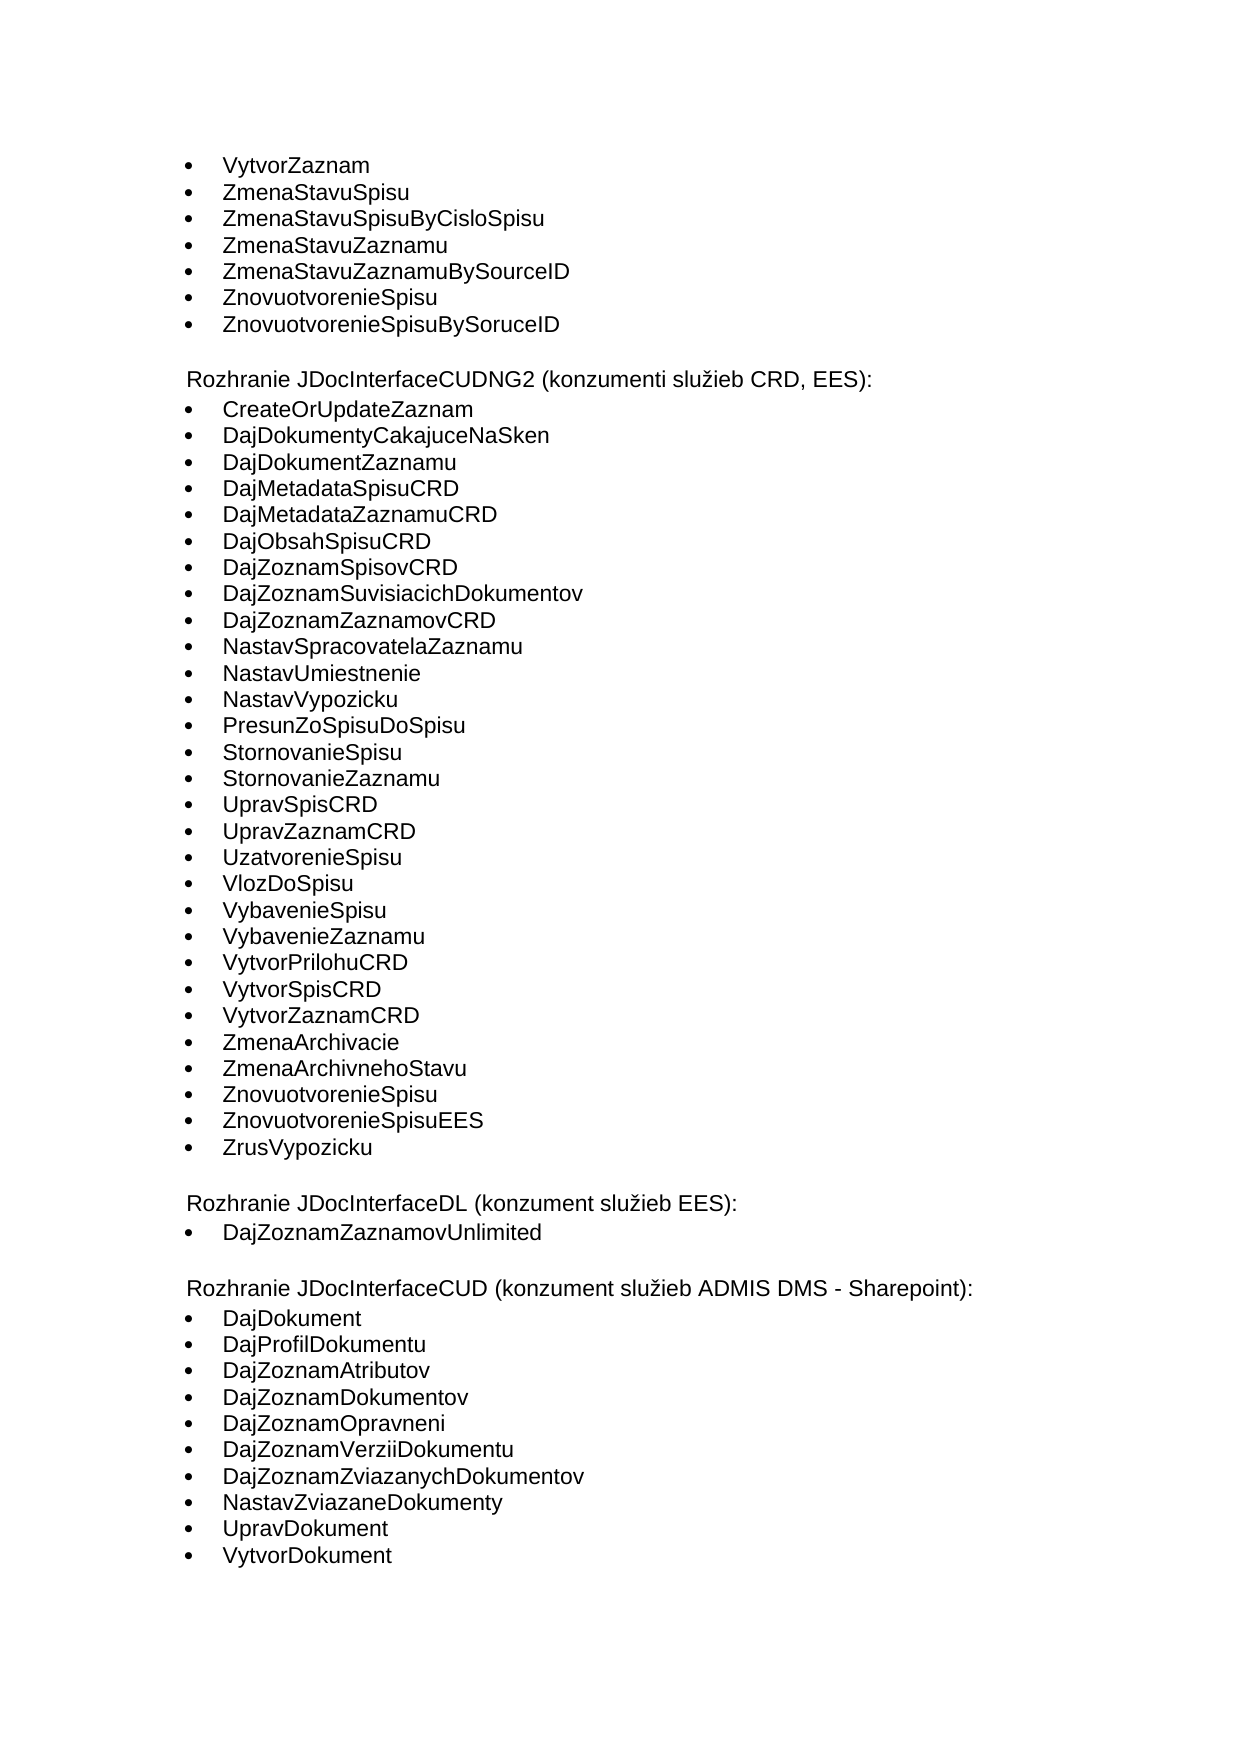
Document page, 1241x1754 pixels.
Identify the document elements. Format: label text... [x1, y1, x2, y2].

list ZmenaArchivnehoStavu [185, 1055, 1093, 1081]
list NastavSpracovatelaZaznamu [185, 633, 1093, 659]
list DajProfilDokumentu [185, 1331, 1093, 1357]
list DajZoznamSpisovCRD [185, 554, 1093, 580]
list ZmenaStavuZaznamuBySourceID [185, 258, 1093, 284]
text Rozhranie JDocInterfaceDL (konzument služieb EES): [148, 1190, 1092, 1216]
text Rozhranie JDocInterfaceCUD (konzument služieb ADMIS DMS - Sharepoint): [148, 1275, 1092, 1301]
list VytvorZaznam [185, 152, 1093, 179]
list DajZoznamSuvisiacichDokumentov [185, 580, 1093, 607]
list DajZoznamZaznamovCRD [185, 607, 1093, 633]
list UpravDokument [185, 1515, 1093, 1542]
list DajDokumentZaznamu [185, 449, 1093, 475]
list DajZoznamZaznamovUnlimited [185, 1219, 1093, 1246]
list DajDokumentyCakajuceNaSken [185, 422, 1093, 449]
list CreateOrUpdateZaznam [185, 396, 1093, 422]
list VlozDoSpisu [185, 870, 1093, 897]
list UpravZaznamCRD [185, 818, 1093, 844]
list NastavZviazaneDokumenty [185, 1489, 1093, 1515]
list DajZoznamAtributov [185, 1357, 1093, 1383]
list ZmenaArchivacie [185, 1028, 1093, 1055]
list VybavenieSpisu [185, 897, 1093, 923]
list DajMetadataZaznamuCRD [185, 501, 1093, 528]
list DajZoznamVerziiDokumentu [185, 1436, 1093, 1463]
list VybavenieZaznamu [185, 923, 1093, 949]
list DajMetadataSpisuCRD [185, 475, 1093, 501]
list NastavUmiestnenie [185, 659, 1093, 686]
list ZmenaStavuSpisuByCisloSpisu [185, 205, 1093, 232]
text Rozhranie JDocInterfaceCUDNG2 (konzumenti služieb CRD, EES): [148, 366, 1092, 393]
list StornovanieZaznamu [185, 765, 1093, 791]
list UzatvorenieSpisu [185, 844, 1093, 870]
list ZmenaStavuZaznamu [185, 232, 1093, 258]
list ZnovuotvorenieSpisu [185, 284, 1093, 311]
list DajDokument [185, 1304, 1093, 1331]
list ZmenaStavuSpisu [185, 179, 1093, 205]
list PresunZoSpisuDoSpisu [185, 712, 1093, 738]
list StornovanieSpisu [185, 738, 1093, 765]
list ZnovuotvorenieSpisuEES [185, 1107, 1093, 1134]
list ZnovuotvorenieSpisu [185, 1081, 1093, 1107]
list VytvorDokument [185, 1542, 1093, 1568]
list ZrusVypozicku [185, 1134, 1093, 1160]
list DajZoznamDokumentov [185, 1383, 1093, 1410]
list UpravSpisCRD [185, 791, 1093, 818]
list VytvorSpisCRD [185, 976, 1093, 1002]
list ZnovuotvorenieSpisuBySoruceID [185, 311, 1093, 337]
list DajZoznamZviazanychDokumentov [185, 1463, 1093, 1489]
list DajZoznamOpravneni [185, 1410, 1093, 1436]
list VytvorZaznamCRD [185, 1002, 1093, 1028]
list VytvorPrilohuCRD [185, 949, 1093, 976]
list DajObsahSpisuCRD [185, 528, 1093, 554]
list NastavVypozicku [185, 686, 1093, 712]
